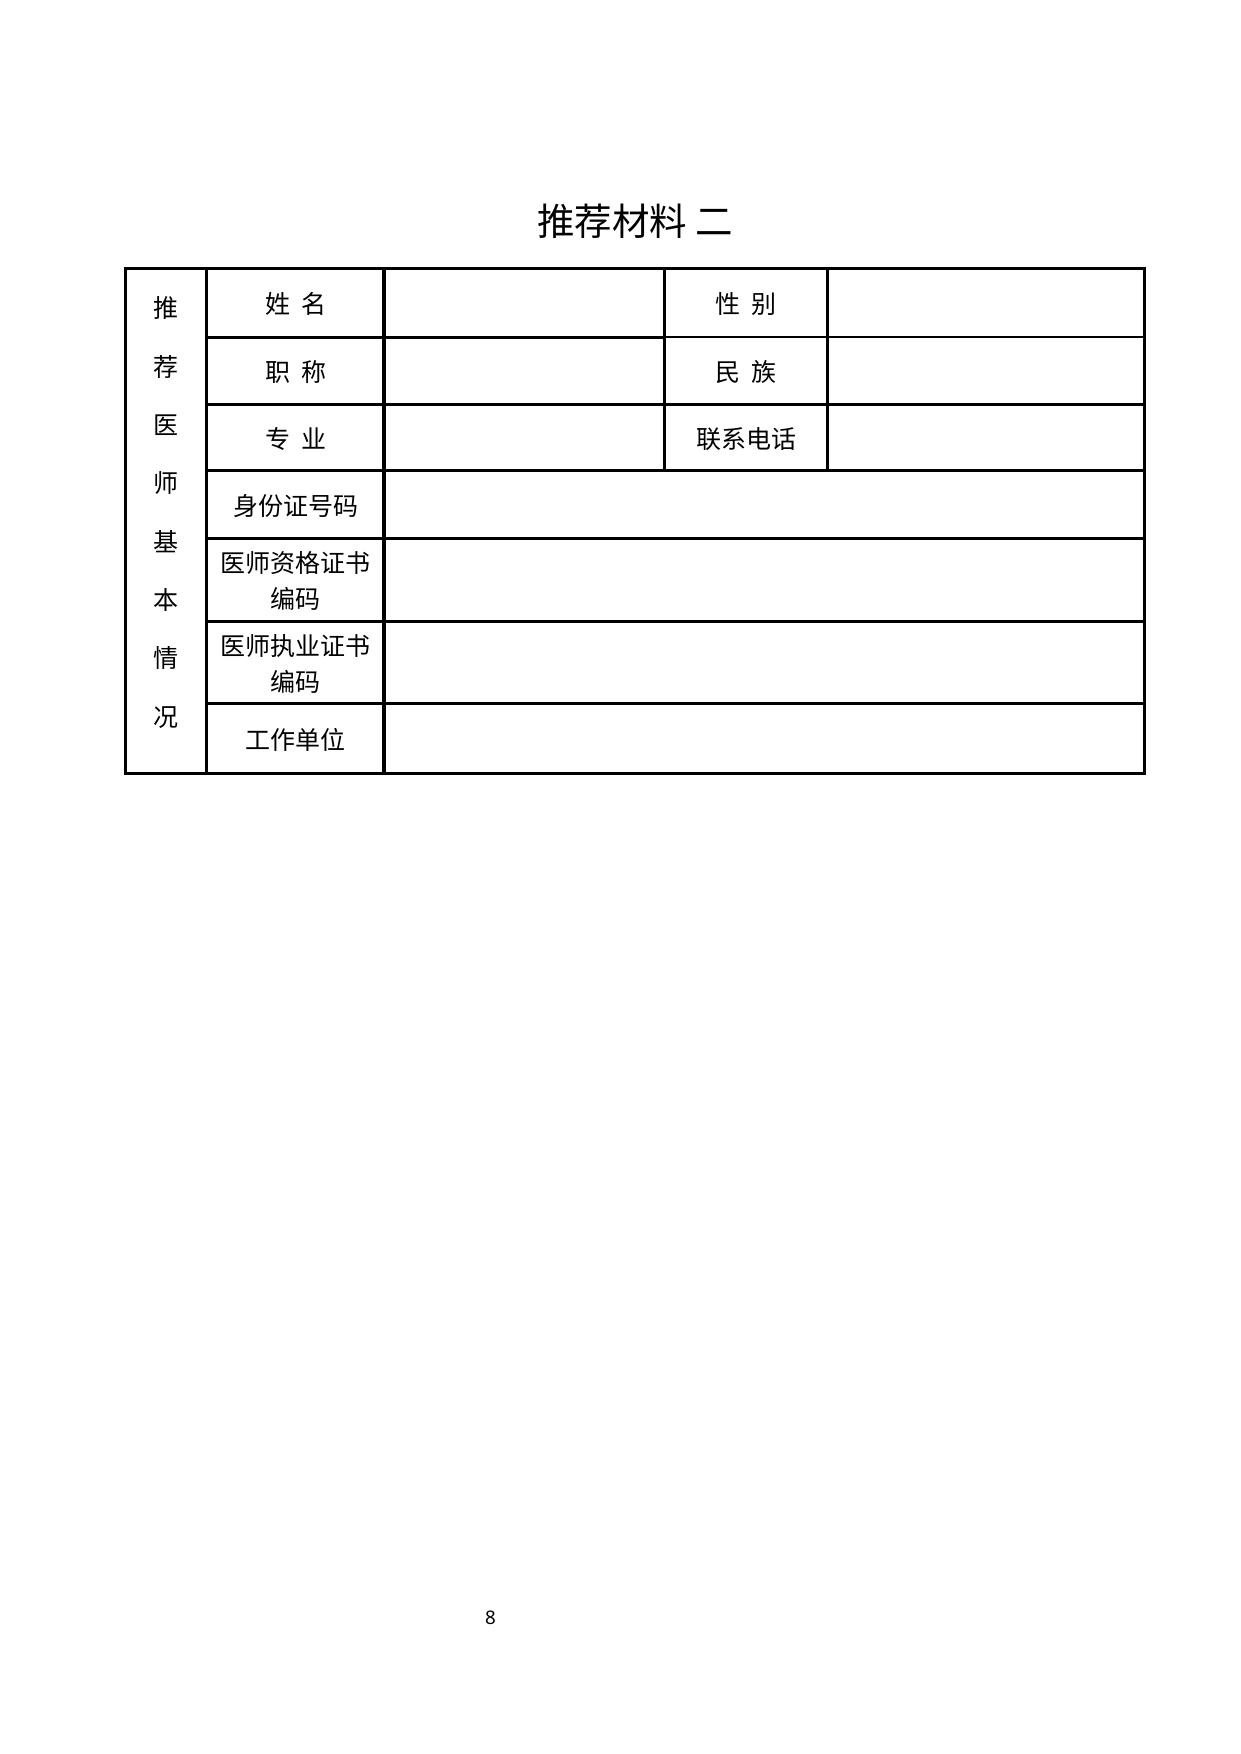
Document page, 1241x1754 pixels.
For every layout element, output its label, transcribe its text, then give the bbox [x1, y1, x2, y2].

table_cell 专 业 [208, 406, 382, 469]
table_cell [386, 406, 663, 469]
table_header [829, 270, 1143, 336]
table_cell 身份证号码 [208, 472, 382, 537]
table_cell [386, 540, 1143, 619]
table_header 性 别 [666, 270, 826, 336]
table_header 推 荐 医 师 基 本 情 况 [127, 270, 205, 772]
table_cell [829, 338, 1143, 402]
table_header 姓 名 [208, 270, 382, 336]
table_cell 职 称 [208, 339, 382, 402]
table_cell [386, 339, 663, 402]
table_cell 工作单位 [208, 705, 382, 772]
table_cell 民 族 [666, 338, 826, 402]
table_cell 联系电话 [666, 406, 826, 469]
table_cell [386, 705, 1143, 772]
table_cell [829, 406, 1143, 469]
text 推荐材料 二 [177, 192, 1092, 246]
table_cell 医师资格证书编码 [208, 540, 382, 619]
table_cell [386, 472, 1143, 537]
table_cell 医师执业证书编码 [208, 623, 382, 702]
table_cell [386, 623, 1143, 702]
table_header [386, 270, 663, 336]
